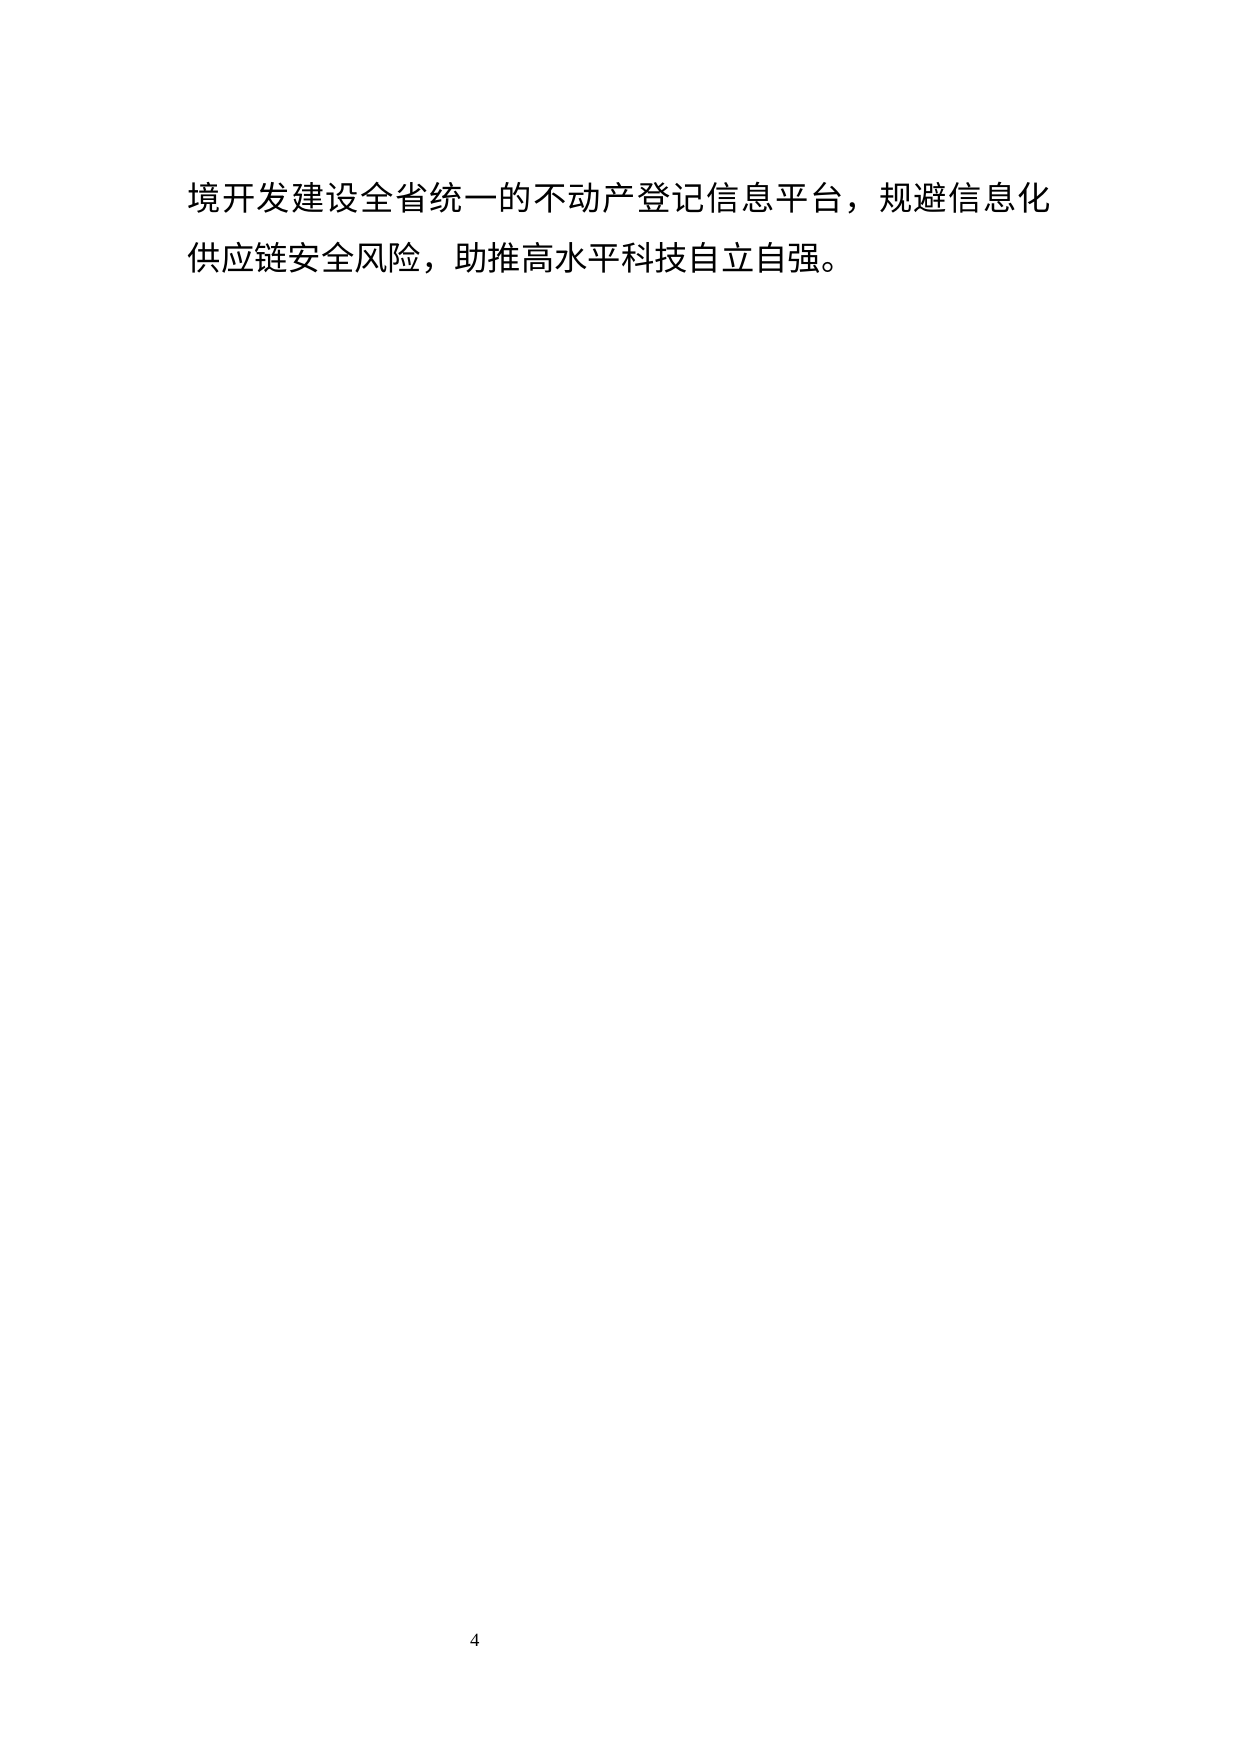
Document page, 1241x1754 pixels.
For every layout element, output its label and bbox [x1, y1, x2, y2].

text [187, 162, 1053, 283]
